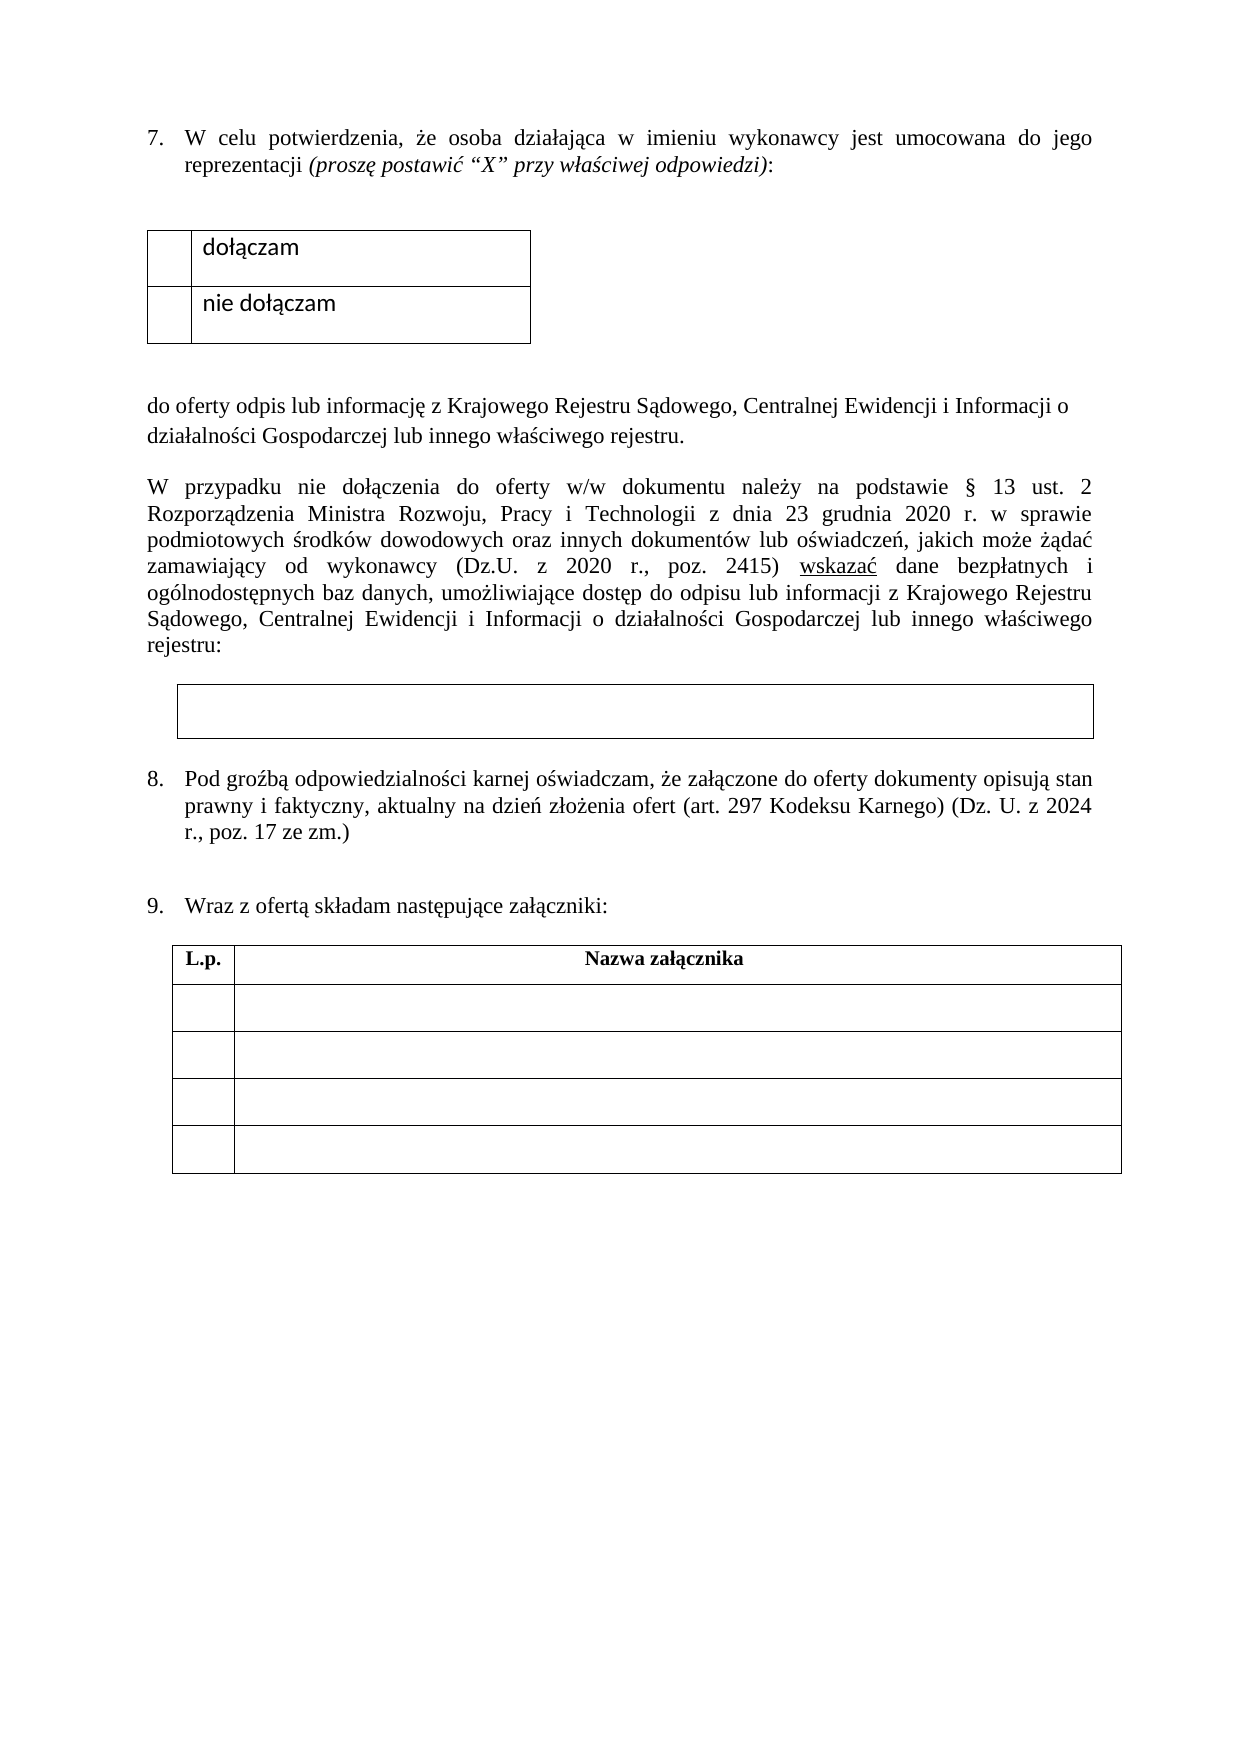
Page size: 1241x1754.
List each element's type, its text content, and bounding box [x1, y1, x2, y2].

table_cell [173, 1032, 234, 1078]
table_cell nie dołączam [192, 287, 530, 342]
table_cell [235, 1032, 1094, 1078]
table_cell [173, 1079, 234, 1125]
table_cell [1095, 1032, 1121, 1078]
table_header [148, 231, 191, 286]
table_cell [1095, 1126, 1121, 1173]
table_cell [235, 1126, 1094, 1173]
table_header [178, 685, 1093, 738]
list Wraz z ofertą składam następujące załączniki: [147, 892, 1094, 919]
table_header [1095, 946, 1121, 983]
table_header dołączam [192, 231, 530, 286]
table_cell [235, 1079, 1094, 1125]
text do oferty odpis lub informację z Krajowego Rejestru Sądowego, Centralnej Ewidencji i Informacji o działalności Gospodarczej lub innego właściwego rejestru. [147, 392, 1094, 448]
table_cell [173, 985, 234, 1031]
table_cell [235, 985, 1094, 1031]
list W celu potwierdzenia, że osoba działająca w imieniu wykonawcy jest umocowana do jego reprezentacji (proszę postawić “X” przy właściwej odpowiedzi): [147, 124, 1094, 177]
table_header L.p. [173, 946, 234, 983]
list Pod groźbą odpowiedzialności karnej oświadczam, że załączone do oferty dokumenty opisują stan prawny i faktyczny, aktualny na dzień złożenia ofert (art. 297 Kodeksu Karnego) (Dz. U. z 2024 r., poz. 17 ze zm.) [147, 765, 1094, 844]
table_cell [148, 287, 191, 342]
text W przypadku nie dołączenia do oferty w/w dokumentu należy na podstawie § 13 ust. 2 Rozporządzenia Ministra Rozwoju, Pracy i Technologii z dnia 23 grudnia 2020 r. w sprawie podmiotowych środków dowodowych oraz innych dokumentów lub oświadczeń, jakich może żądać zamawiający od wykonawcy (Dz.U. z 2020 r., poz. 2415) wskazać dane bezpłatnych i ogólnodostępnych baz danych, umożliwiające dostęp do odpisu lub informacji z Krajowego Rejestru Sądowego, Centralnej Ewidencji i Informacji o działalności Gospodarczej lub innego właściwego rejestru: [147, 473, 1094, 658]
table_cell [1095, 985, 1121, 1031]
table_header Nazwa załącznika [235, 946, 1094, 983]
table_cell [1095, 1079, 1121, 1125]
table_cell [173, 1126, 234, 1173]
